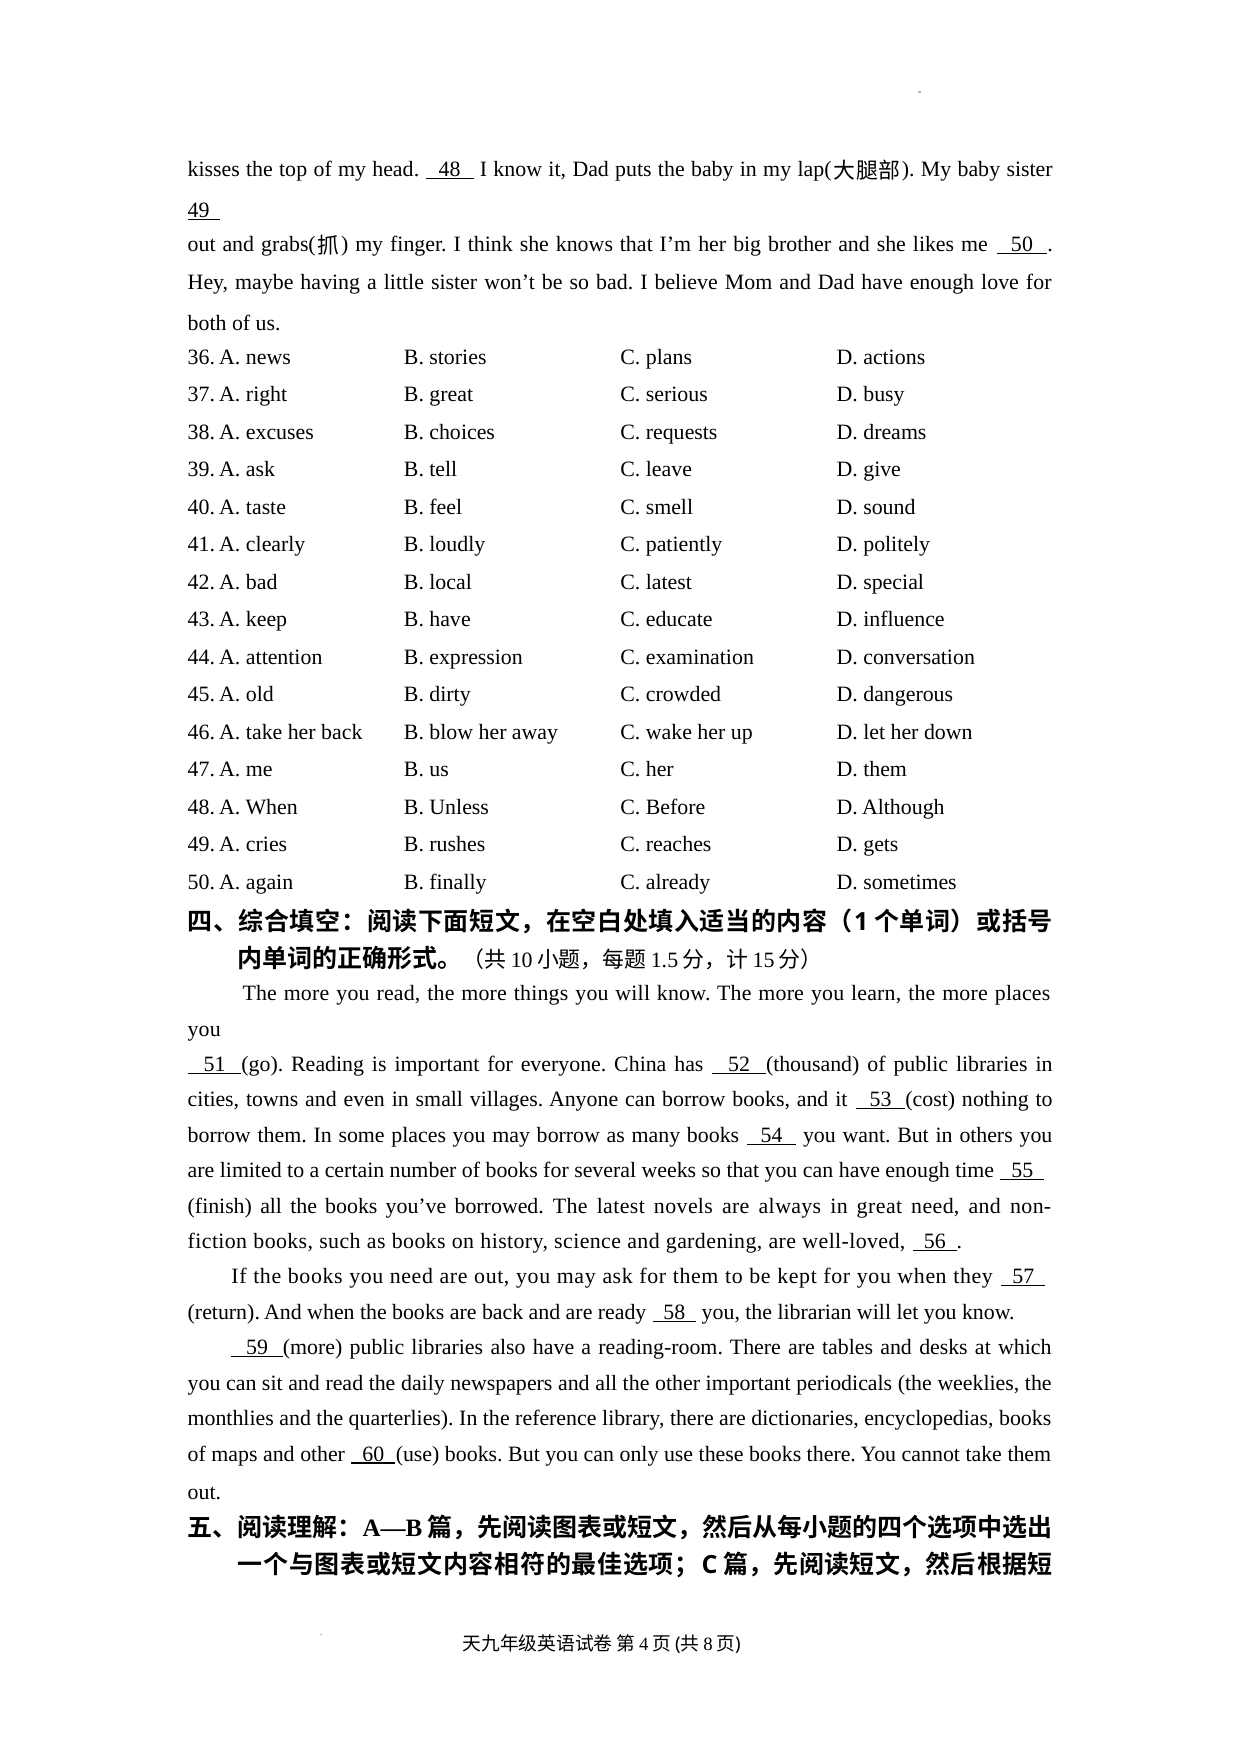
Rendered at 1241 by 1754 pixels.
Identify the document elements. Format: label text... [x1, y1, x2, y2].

text 38. A. excuses B. choices C. requests D. dreams [187, 412, 1053, 450]
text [187, 150, 1053, 225]
text 49. A. cries B. rushes C. reaches D. gets [187, 825, 1053, 862]
text The more you read, the more things you will know. The more you learn, the more places you [187, 975, 1053, 1046]
text 45. A. old B. dirty C. crowded D. dangerous [187, 675, 1053, 712]
text 43. A. keep B. have C. educate D. influence [187, 600, 1053, 637]
text 四、综合填空：阅读下面短文，在空白处填入适当的内容（1个单词）或括号内单词的正确形式。（共10小题，每题1.5分，计15分） [187, 900, 1053, 975]
text 48. A. When B. Unless C. Before D. Although [187, 787, 1053, 825]
text 37. A. right B. great C. serious D. busy [187, 375, 1053, 412]
text 59 (more) public libraries also have a reading-room. There are tables and desks at which you can sit and read the daily newspapers and all the other important periodicals (the weeklies, the monthlies and the quarterlies). In the reference library, there are dictionaries, encyclopedias, books of maps and other 60 (use) books. But you can only use these books there. You cannot take them out. [187, 1329, 1053, 1506]
text If the books you need are out, you may ask for them to be kept for you when they 57 [187, 1258, 1053, 1294]
text 41. A. clearly B. loudly C. patiently D. politely [187, 525, 1053, 562]
text 36. A. news B. stories C. plans D. actions [187, 337, 1053, 375]
text 39. A. ask B. tell C. leave D. give [187, 450, 1053, 487]
text 46. A. take her back B. blow her away C. wake her up D. let her down [187, 712, 1053, 750]
text 42. A. bad B. local C. latest D. special [187, 562, 1053, 600]
text 40. A. taste B. feel C. smell D. sound [187, 487, 1053, 525]
text out and grabs(抓) my finger. I think she knows that I’m her big brother and she likes me 50 . Hey, maybe having a little sister won’t be so bad. I believe Mom and Dad have enough love for both of us. [187, 225, 1053, 337]
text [187, 1506, 1053, 1581]
text 51 (go). Reading is important for everyone. China has 52 (thousand) of public libraries in cities, towns and even in small villages. Anyone can borrow books, and it 53 (cost) nothing to borrow them. In some places you may borrow as many books 54 you want. But in others you are limited to a certain number of books for several weeks so that you can have enough time 55 [187, 1046, 1053, 1187]
text 50. A. again B. finally C. already D. sometimes [187, 862, 1053, 900]
text (return). And when the books are back and are ready 58 you, the librarian will let you know. [187, 1294, 1053, 1329]
text 47. A. me B. us C. her D. them [187, 750, 1053, 787]
text (finish) all the books you’ve borrowed. The latest novels are always in great need, and non-fiction books, such as books on history, science and gardening, are well-loved, 56 . [187, 1187, 1053, 1258]
text 44. A. attention B. expression C. examination D. conversation [187, 637, 1053, 675]
